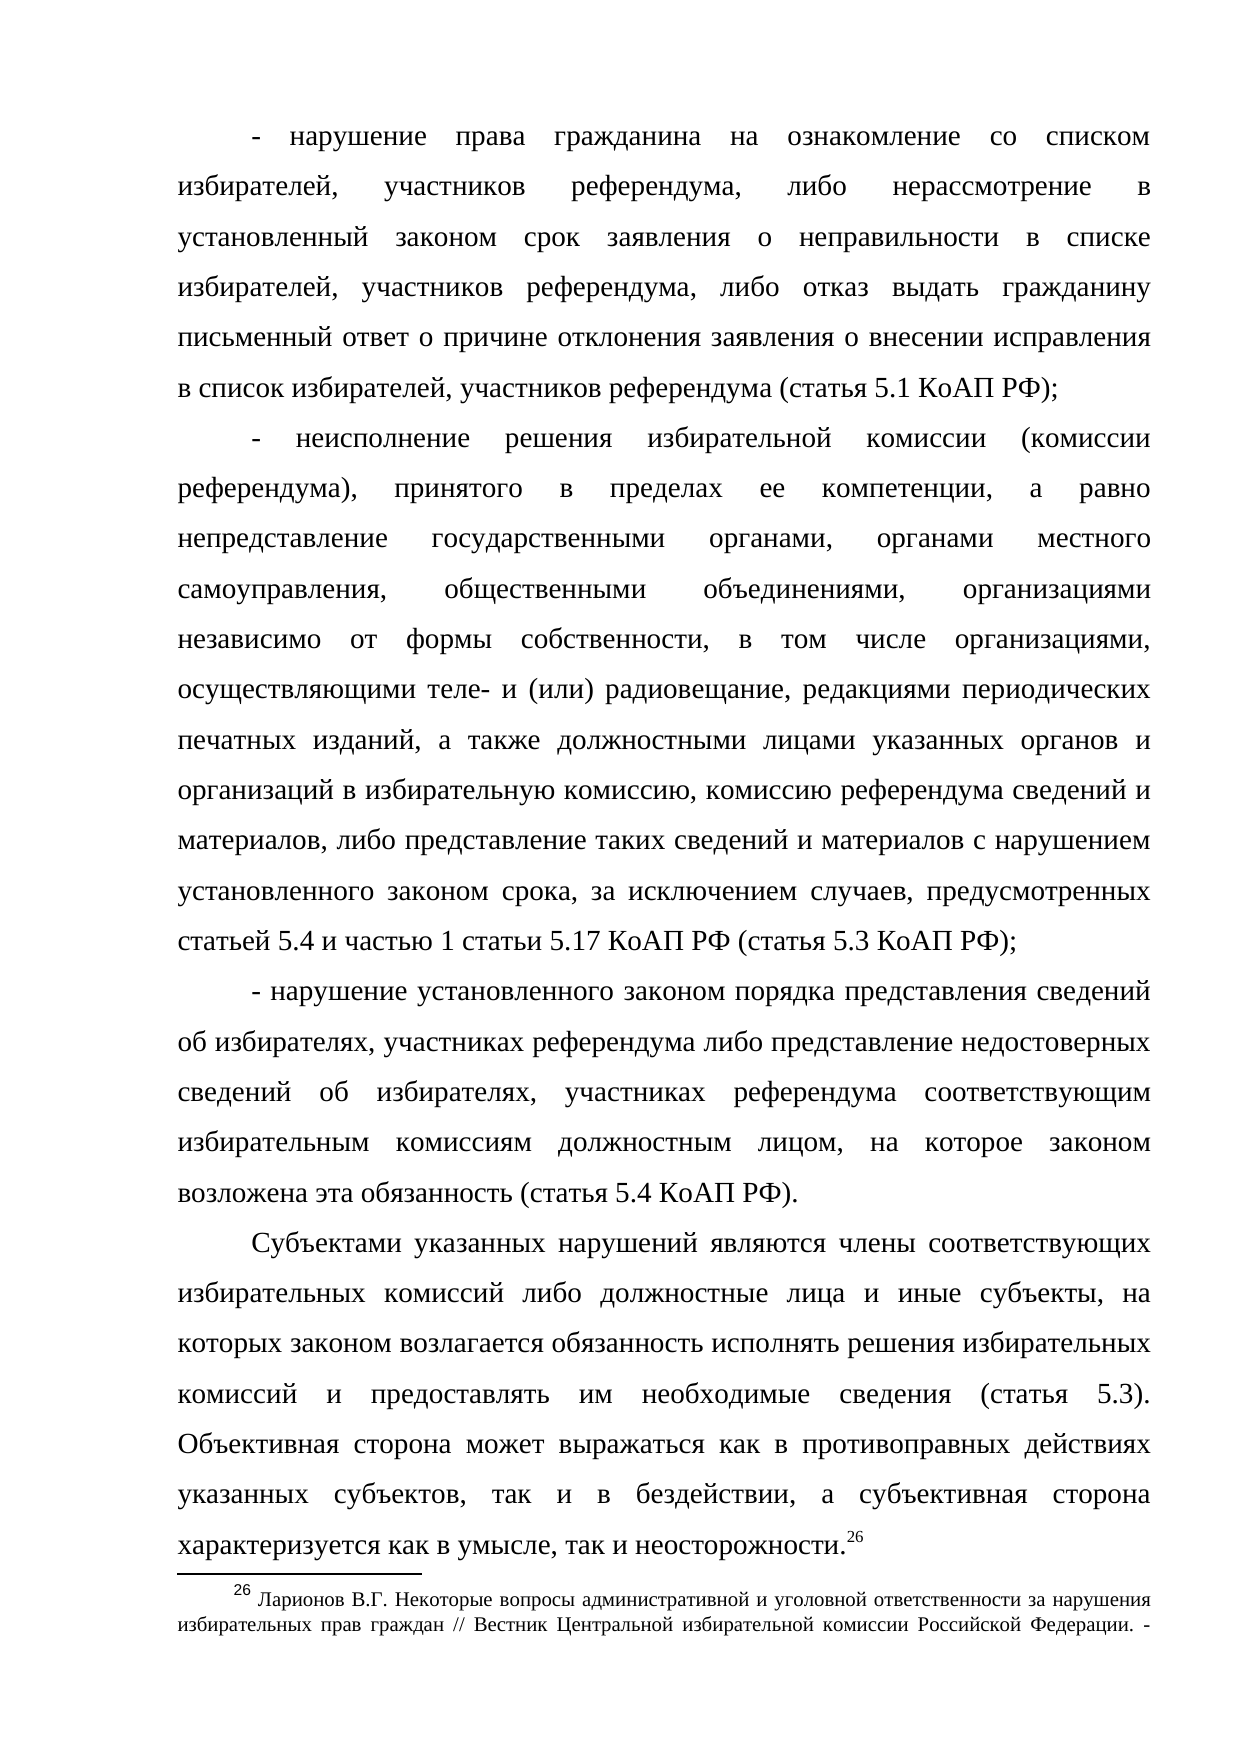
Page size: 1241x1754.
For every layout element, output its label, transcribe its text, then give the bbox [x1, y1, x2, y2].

text - нарушение установленного законом порядка представления сведений об избирателях, участниках референдума либо представление недостоверных сведений об избирателях, участниках референдума соответствующим избирательным комиссиям должностным лицом, на которое законом возложена эта обязанность (статья 5.4 КоАП РФ). [177, 973, 1152, 1208]
text Субъектами указанных нарушений являются члены соответствующих избирательных комиссий либо должностные лица и иные субъекты, на которых законом возлагается обязанность исполнять решения избирательных комиссий и предоставлять им необходимые сведения (статья 5.3). Объективная сторона может выражаться как в противоправных действиях указанных субъектов, так и в бездействии, а субъективная сторона характеризуется как в умысле, так и неосторожности. [177, 1225, 1152, 1560]
text - неисполнение решения избирательной комиссии (комиссии референдума), принятого в пределах ее компетенции, а равно непредставление государственными органами, органами местного самоуправления, общественными объединениями, организациями независимо от формы собственности, в том числе организациями, осуществляющими теле- и (или) радиовещание, редакциями периодических печатных изданий, а также должностными лицами указанных органов и организаций в избирательную комиссию, комиссию референдума сведений и материалов, либо представление таких сведений и материалов с нарушением установленного законом срока, за исключением случаев, предусмотренных статьей 5.4 и частью 1 статьи 5.17 КоАП РФ (статья 5.3 КоАП РФ); [177, 420, 1152, 957]
text - нарушение права гражданина на ознакомление со списком избирателей, участников референдума, либо нерассмотрение в установленный законом срок заявления о неправильности в списке избирателей, участников референдума, либо отказ выдать гражданину письменный ответ о причине отклонения заявления о внесении исправления в список избирателей, участников референдума (статья 5.1 КоАП РФ); [177, 118, 1152, 403]
